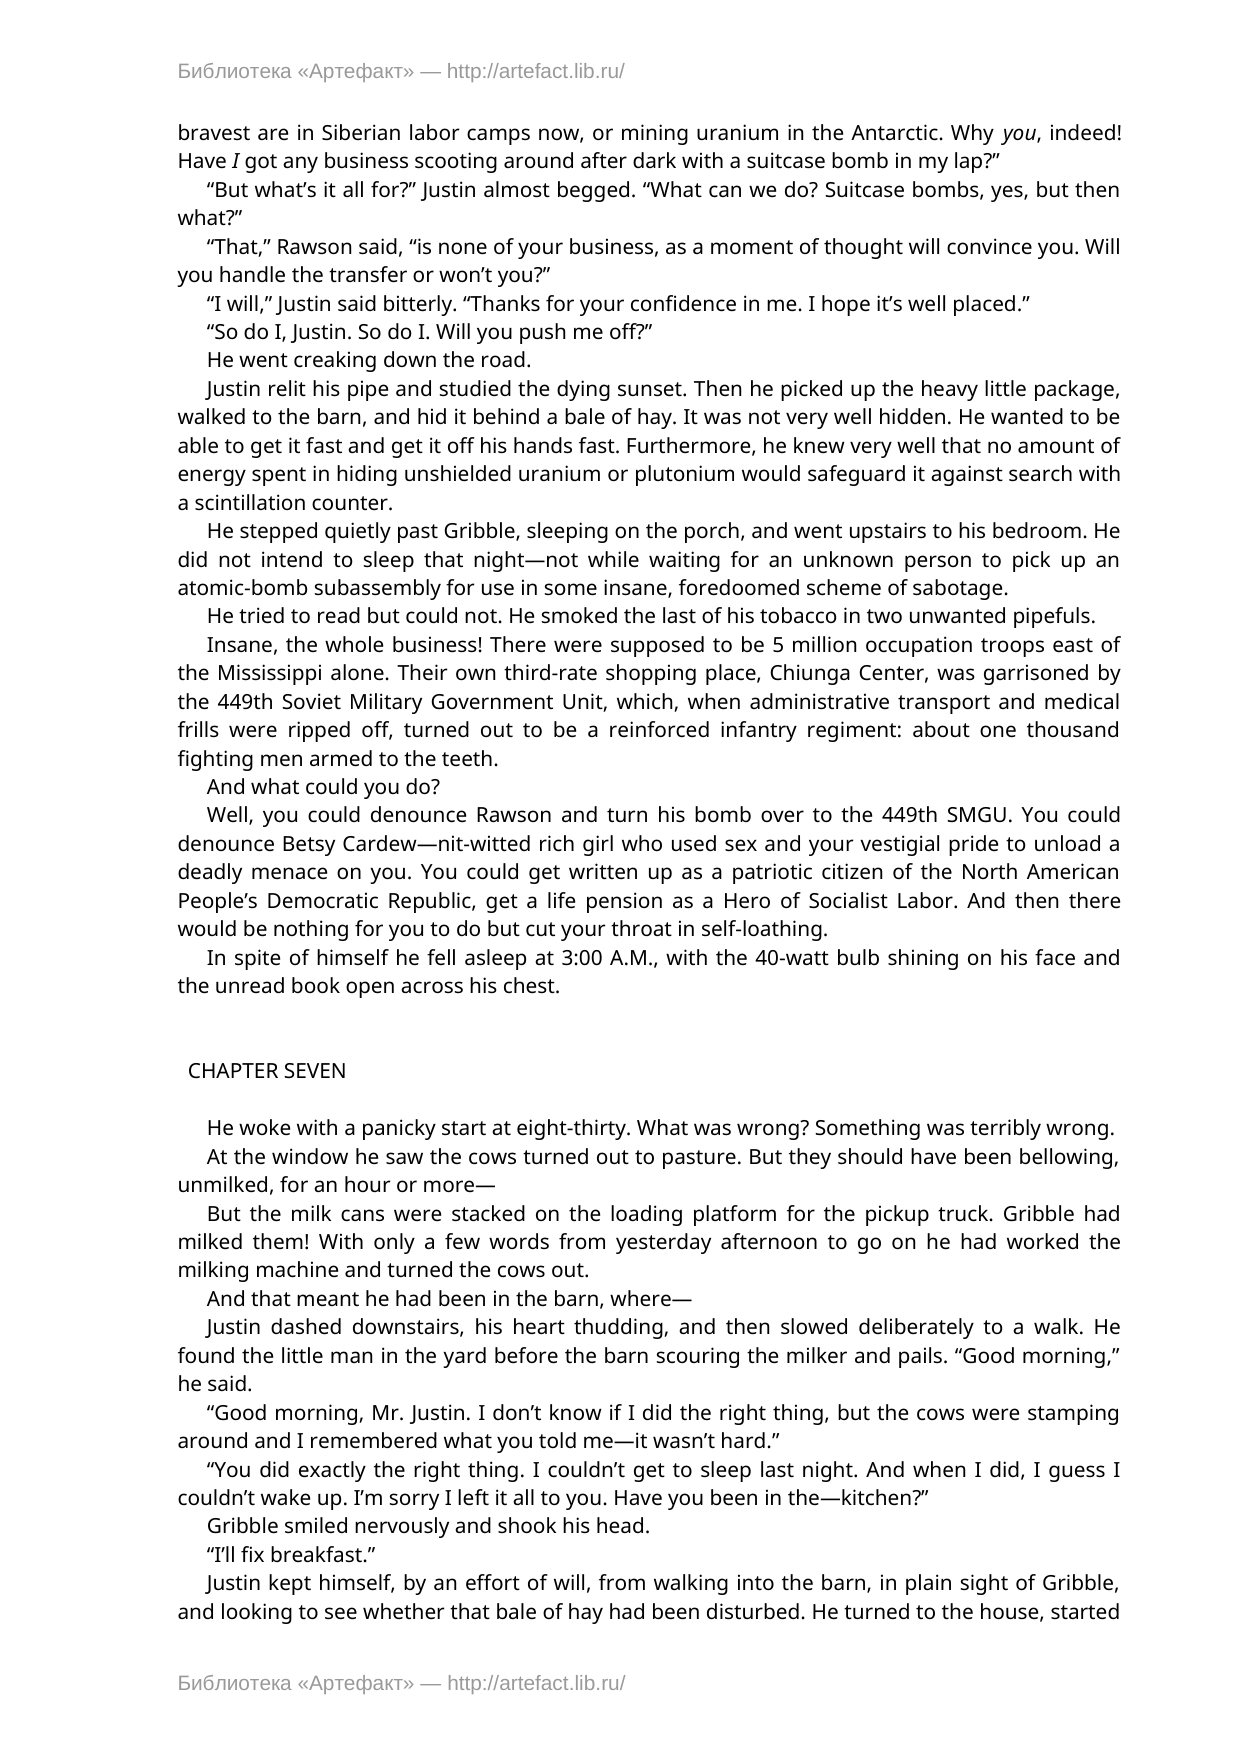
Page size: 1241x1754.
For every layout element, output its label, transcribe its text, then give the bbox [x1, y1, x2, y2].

text “But what’s it all for?” Justin almost begged. “What can we do? Suitcase bombs, yes, but then what?” [177, 175, 1122, 232]
text And that meant he had been in the barn, where— [177, 1284, 1122, 1312]
text In spite of himself he fell asleep at 3:00 A.M., with the 40-watt bulb shining on his face and the unread book open across his chest. [177, 943, 1122, 1000]
text “You did exactly the right thing. I couldn’t get to sleep last night. And when I did, I guess I couldn’t wake up. I’m sorry I left it all to you. Have you been in the—kitchen?” [177, 1455, 1122, 1512]
text But the milk cans were stacked on the loading platform for the pickup truck. Gribble had milked them! With only a few words from yesterday afternoon to go on he had worked the milking machine and turned the cows out. [177, 1199, 1122, 1284]
text He tried to read but could not. He smoked the last of his tobacco in two unwanted pipefuls. [177, 602, 1122, 630]
text Justin relit his pipe and studied the dying sunset. Then he picked up the heavy little package, walked to the barn, and hid it behind a bale of hay. It was not very well hidden. He wanted to be able to get it fast and get it off his hands fast. Furthermore, he knew very well that no amount of energy spent in hiding unshielded uranium or plutonium would safeguard it against search with a scintillation counter. [177, 374, 1122, 516]
text He woke with a panicky start at eight-thirty. What was wrong? Something was terribly wrong. [177, 1113, 1122, 1142]
text “That,” Rawson said, “is none of your business, as a moment of thought will convince you. Will you handle the transfer or won’t you?” [177, 232, 1122, 289]
text “Good morning, Mr. Justin. I don’t know if I did the right thing, but the cows were stamping around and I remembered what you told me—it wasn’t hard.” [177, 1398, 1122, 1455]
text Well, you could denounce Rawson and turn his bomb over to the 449th SMGU. You could denounce Betsy Cardew—nit-witted rich girl who used sex and your vestigial pride to unload a deadly menace on you. You could get written up as a patriotic citizen of the North American People’s Democratic Republic, get a life pension as a Hero of Socialist Labor. And then there would be nothing for you to do but cut your throat in self-loathing. [177, 801, 1122, 943]
text “I’ll fix breakfast.” [177, 1540, 1122, 1568]
text And what could you do? [177, 772, 1122, 801]
text Gribble smiled nervously and shook his head. [177, 1512, 1122, 1540]
text “So do I, Justin. So do I. Will you push me off?” [177, 317, 1122, 346]
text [177, 1568, 1122, 1625]
text At the window he saw the cows turned out to pasture. But they should have been bellowing, unmilked, for an hour or more— [177, 1142, 1122, 1199]
subtitle CHAPTER SEVEN [188, 1057, 1122, 1085]
text “I will,” Justin said bitterly. “Thanks for your confidence in me. I hope it’s well placed.” [177, 289, 1122, 317]
text Justin dashed downstairs, his heart thudding, and then slowed deliberately to a walk. He found the little man in the yard before the barn scouring the milker and pails. “Good morning,” he said. [177, 1312, 1122, 1398]
text He stepped quietly past Gribble, sleeping on the porch, and went upstairs to his bedroom. He did not intend to sleep that night—not while waiting for an unknown person to pick up an atomic-bomb subassembly for use in some insane, foredoomed scheme of sabotage. [177, 516, 1122, 602]
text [177, 118, 1122, 175]
text Insane, the whole business! There were supposed to be 5 million occupation troops east of the Mississippi alone. Their own third-rate shopping place, Chiunga Center, was garrisoned by the 449th Soviet Military Government Unit, which, when administrative transport and medical frills were ripped off, turned out to be a reinforced infantry regiment: about one thousand fighting men armed to the teeth. [177, 630, 1122, 772]
text He went creaking down the road. [177, 346, 1122, 374]
